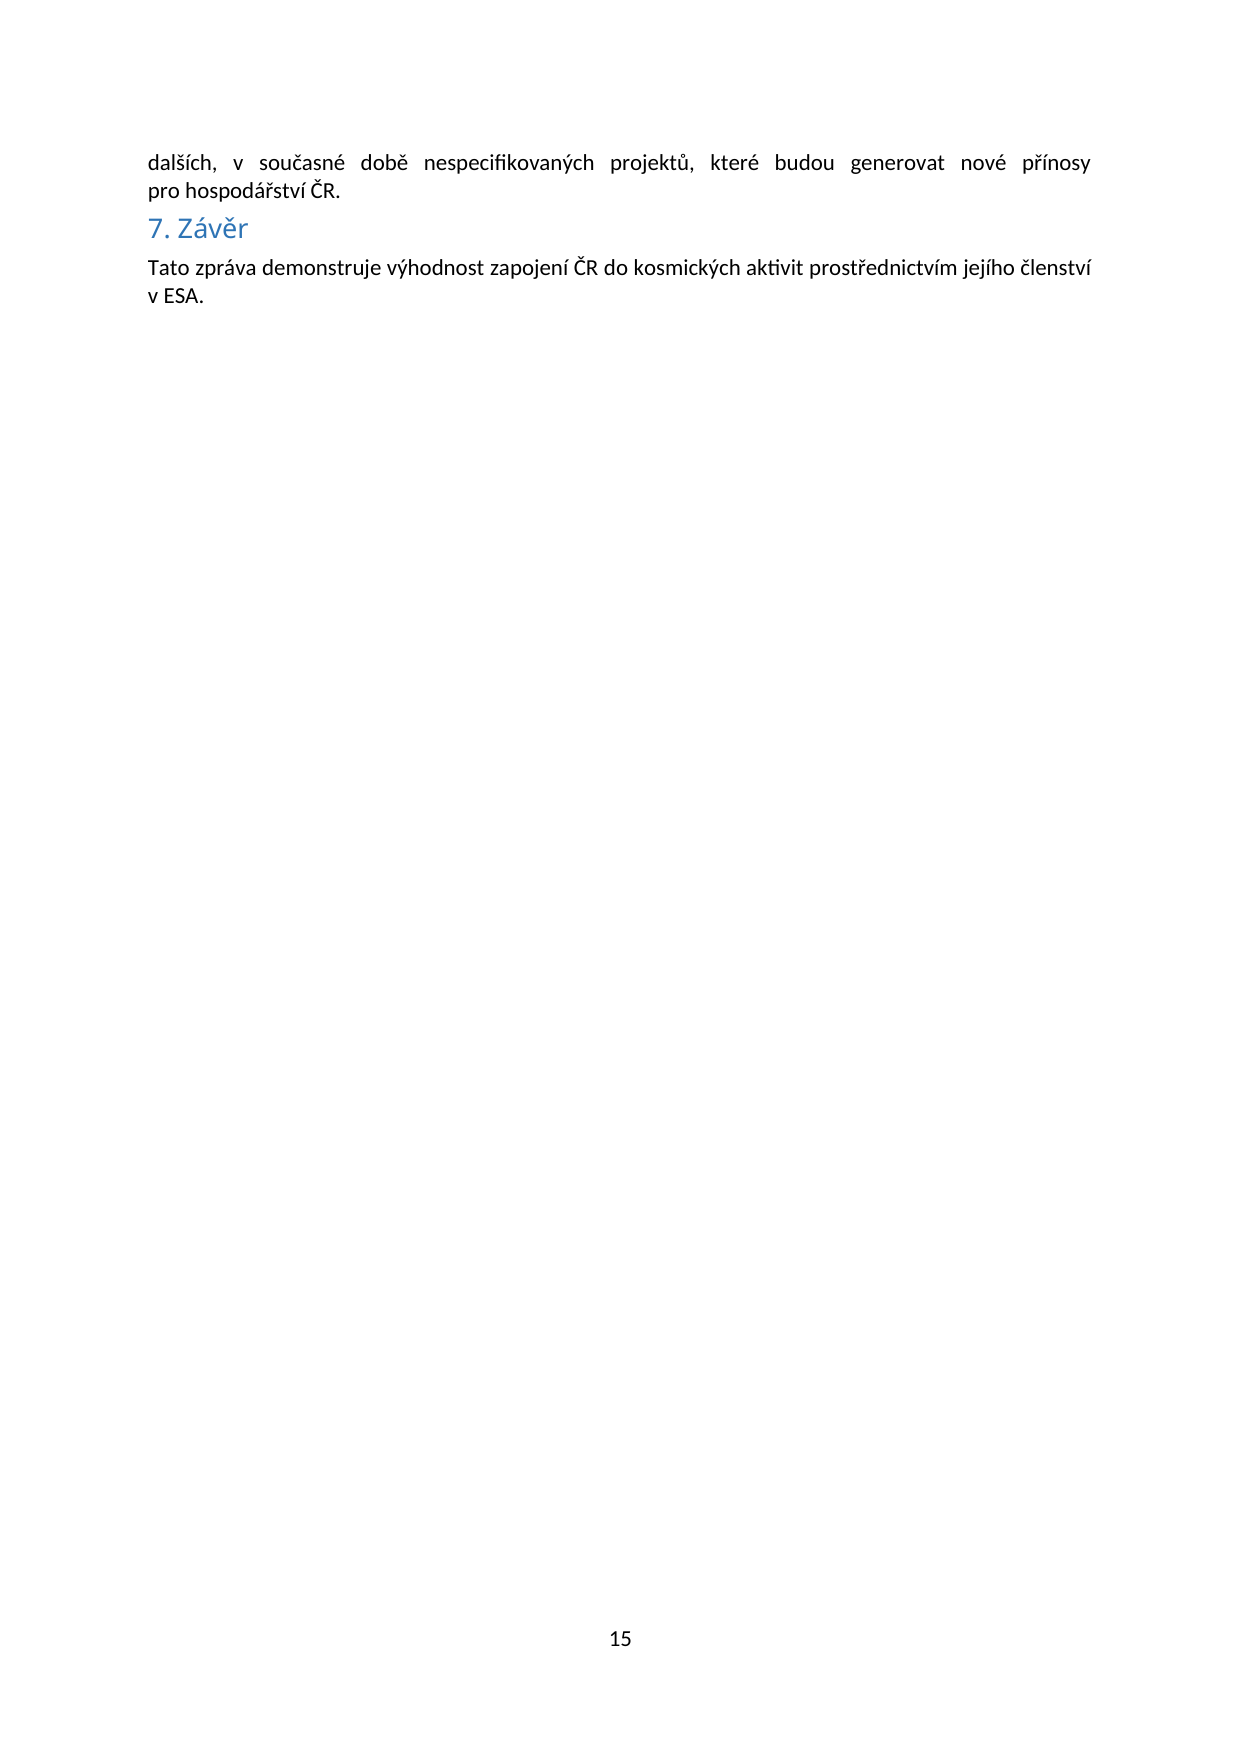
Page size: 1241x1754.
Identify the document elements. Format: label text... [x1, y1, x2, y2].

text Tato zpráva demonstruje výhodnost zapojení ČR do kosmických aktivit prostřednictvím jejího členství v ESA. [148, 253, 1092, 309]
subtitle 7. Závěr [148, 210, 1092, 247]
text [148, 148, 1092, 204]
